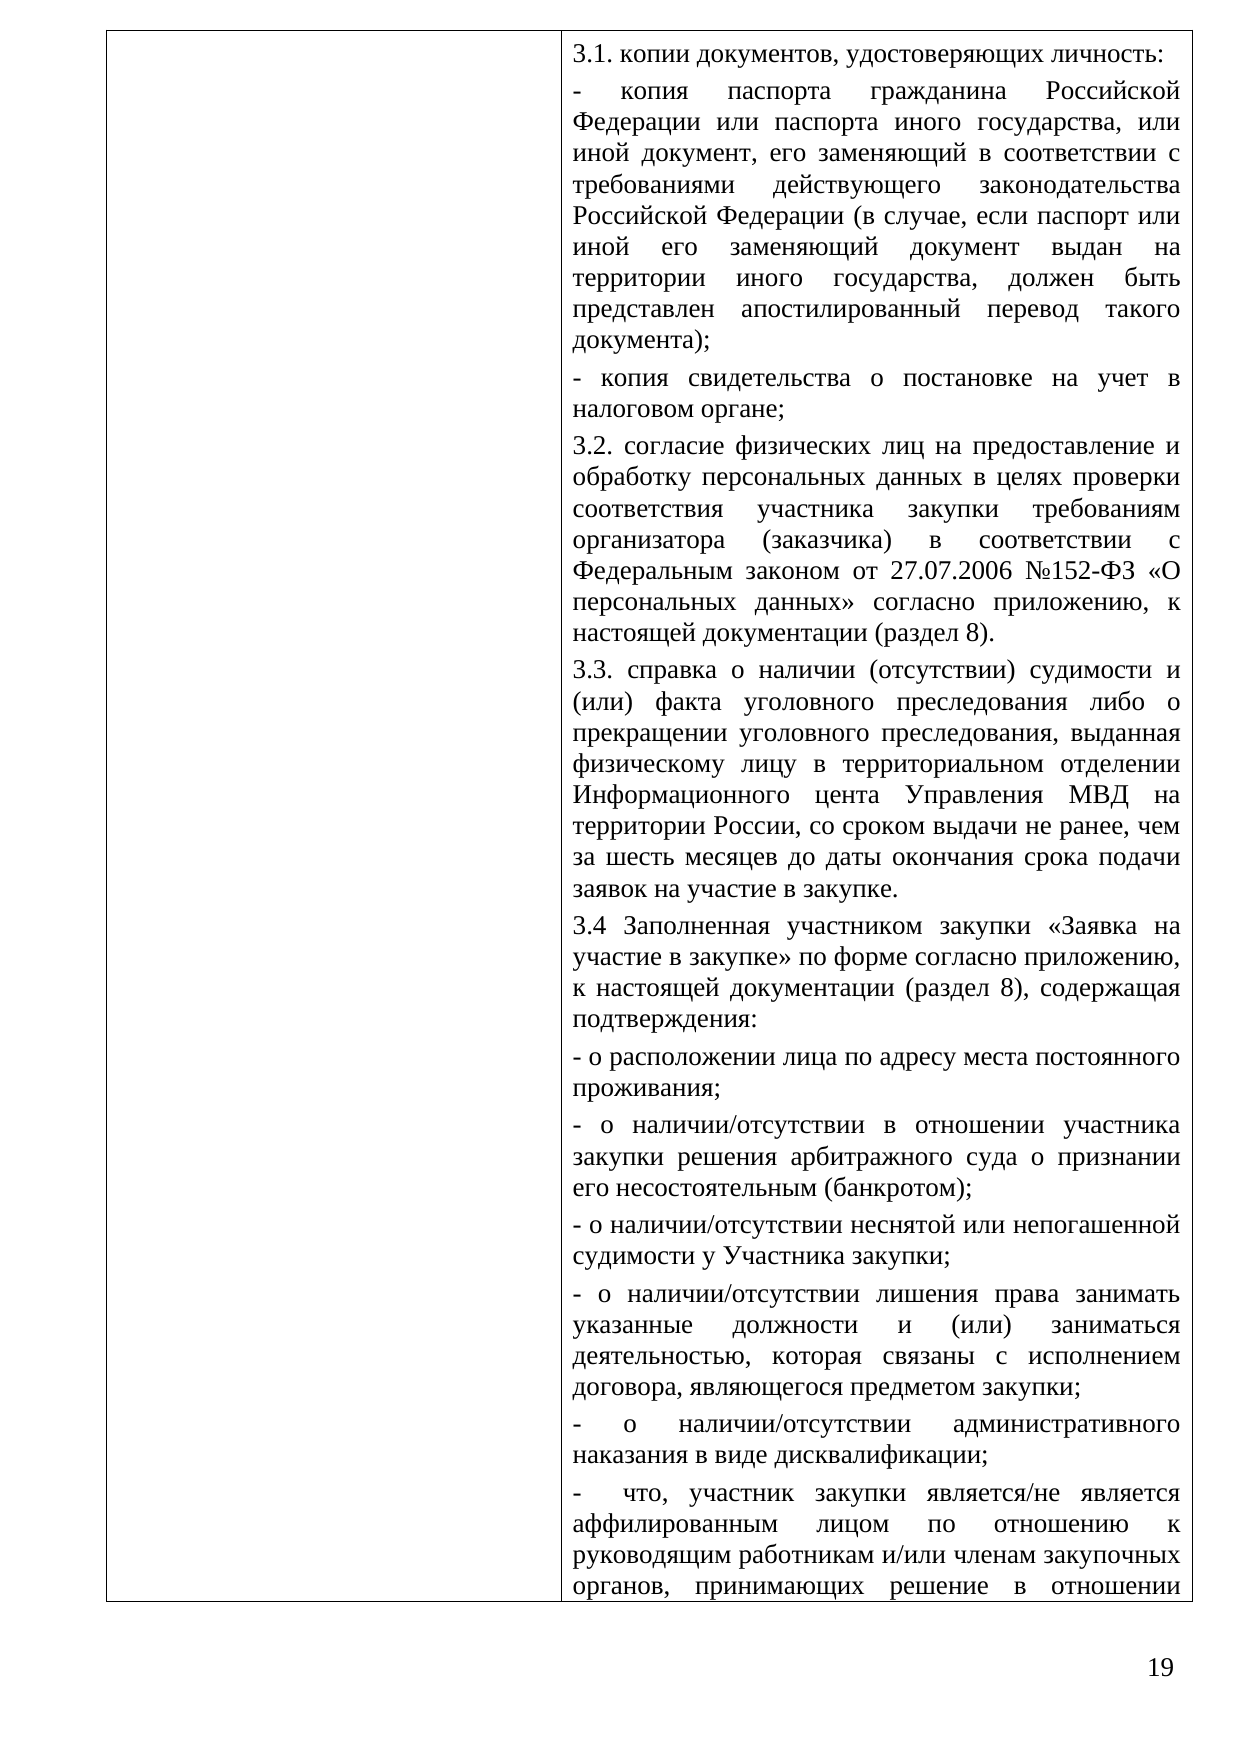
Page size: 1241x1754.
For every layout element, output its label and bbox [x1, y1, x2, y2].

table_cell [107, 31, 561, 1601]
table_cell [562, 31, 1192, 1601]
